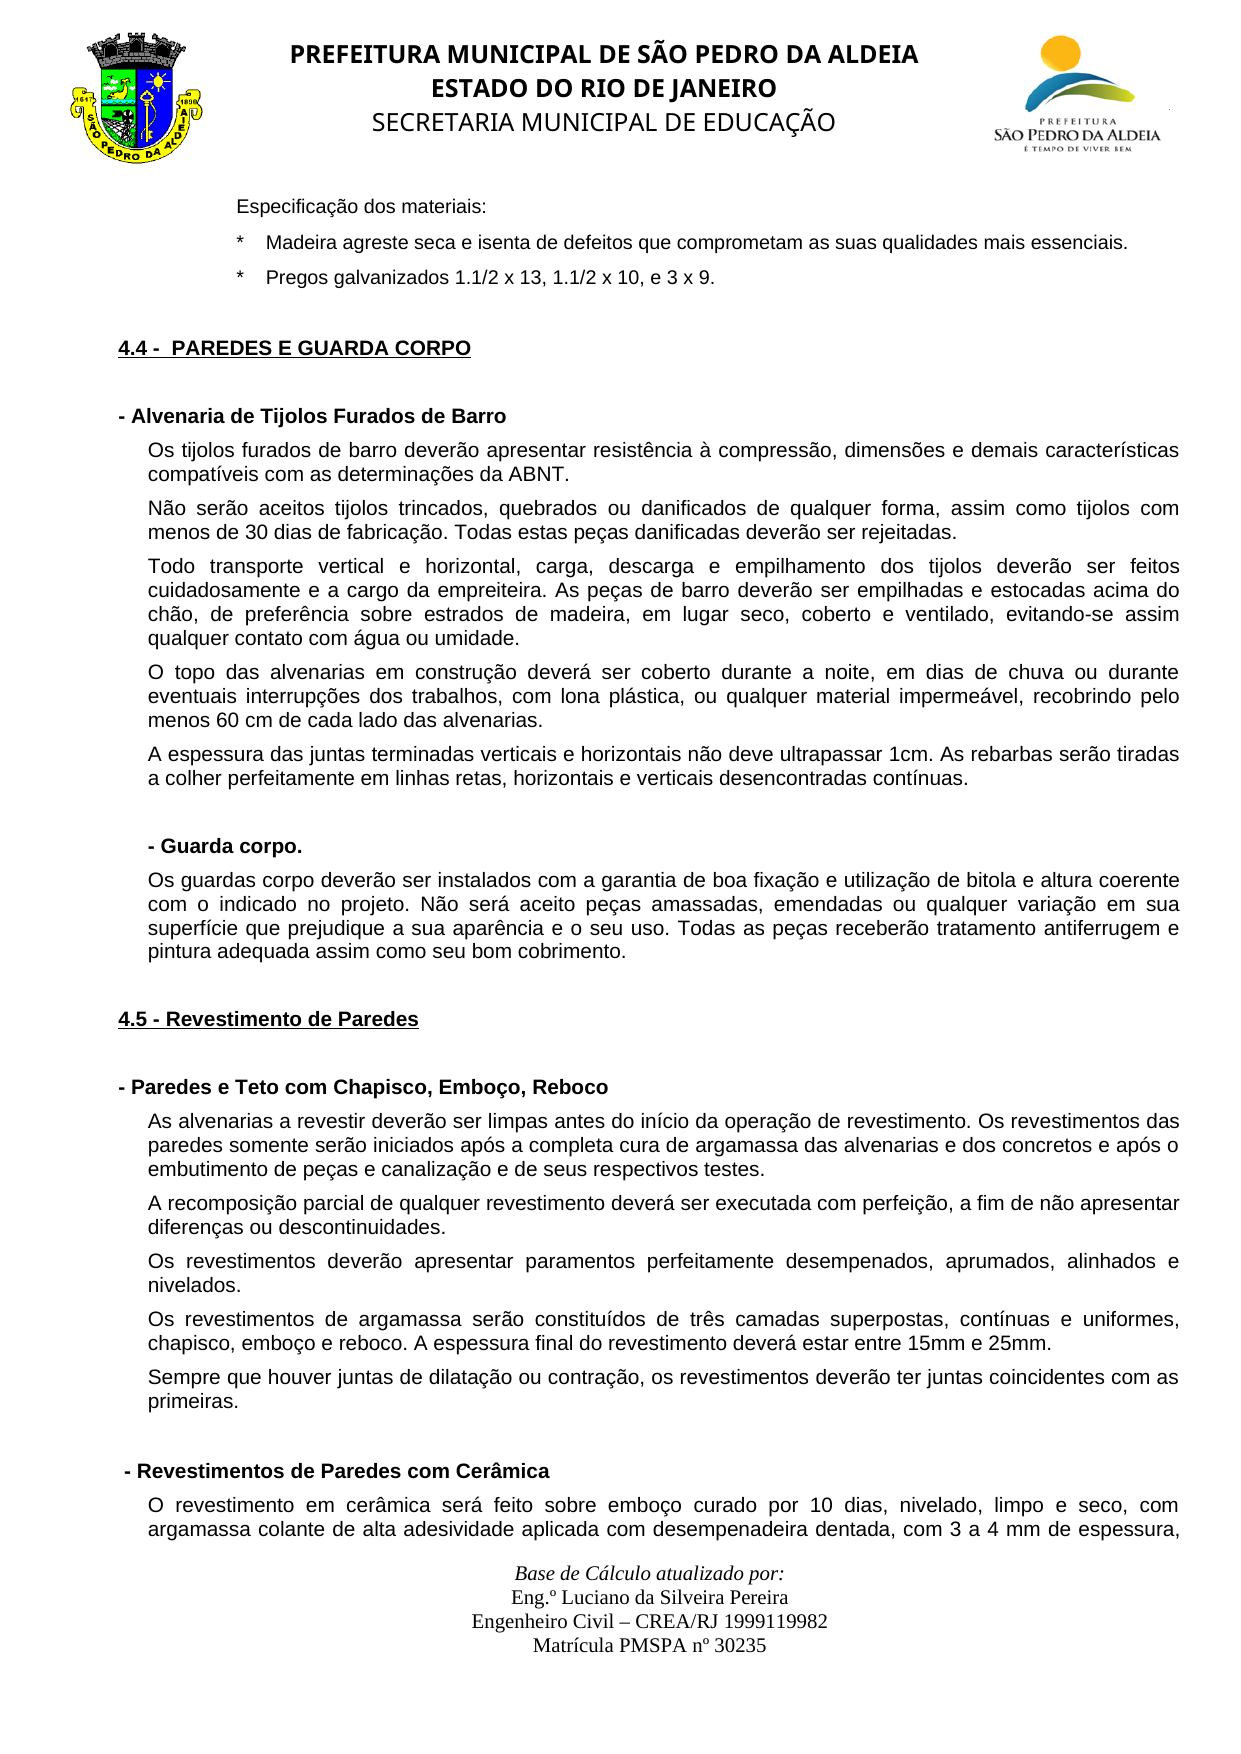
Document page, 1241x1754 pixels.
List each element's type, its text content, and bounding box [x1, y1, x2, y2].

list 4.4 - PAREDES E GUARDA CORPO [118, 336, 1181, 360]
text Não serão aceitos tijolos trincados, quebrados ou danificados de qualquer forma, assim como tijolos com menos de 30 dias de fabricação. Todas estas peças danificadas deverão ser rejeitadas. [148, 496, 1181, 544]
text Os revestimentos de argamassa serão constituídos de três camadas superpostas, contínuas e uniformes, chapisco, emboço e reboco. A espessura final do revestimento deverá estar entre 15mm e 25mm. [148, 1307, 1181, 1355]
text Sempre que houver juntas de dilatação ou contração, os revestimentos deverão ter juntas coincidentes com as primeiras. [148, 1365, 1181, 1413]
list Pregos galvanizados 1.1/2 x 13, 1.1/2 x 10, e 3 x 9. [118, 266, 1181, 288]
text A recomposição parcial de qualquer revestimento deverá ser executada com perfeição, a fim de não apresentar diferenças ou descontinuidades. [148, 1191, 1181, 1239]
list - Revestimentos de Paredes com Cerâmica [118, 1459, 1181, 1483]
text Os guardas corpo deverão ser instalados com a garantia de boa fixação e utilização de bitola e altura coerente com o indicado no projeto. Não será aceito peças amassadas, emendadas ou qualquer variação em sua superfície que prejudique a sua aparência e o seu uso. Todas as peças receberão tratamento antiferrugem e pintura adequada assim como seu bom cobrimento. [148, 867, 1181, 963]
list - Paredes e Teto com Chapisco, Emboço, Reboco [118, 1075, 1181, 1099]
text Especificação dos materiais: [118, 195, 1181, 218]
picture [989, 28, 1180, 154]
text O topo das alvenarias em construção deverá ser coberto durante a noite, em dias de chuva ou durante eventuais interrupções dos trabalhos, com lona plástica, ou qualquer material impermeável, recobrindo pelo menos 60 cm de cada lado das alvenarias. [148, 660, 1181, 732]
list Madeira agreste seca e isenta de defeitos que comprometam as suas qualidades mais essenciais. [118, 231, 1181, 253]
text As alvenarias a revestir deverão ser limpas antes do início da operação de revestimento. Os revestimentos das paredes somente serão iniciados após a completa cura de argamassa das alvenarias e dos concretos e após o embutimento de peças e canalização e de seus respectivos testes. [148, 1109, 1181, 1181]
list 4.5 - Revestimento de Paredes [118, 1007, 1181, 1031]
text - Guarda corpo. [148, 833, 1181, 857]
list - Alvenaria de Tijolos Furados de Barro [118, 404, 1181, 428]
text Todo transporte vertical e horizontal, carga, descarga e empilhamento dos tijolos deverão ser feitos cuidadosamente e a cargo da empreiteira. As peças de barro deverão ser empilhadas e estocadas acima do chão, de preferência sobre estrados de madeira, em lugar seco, coberto e ventilado, evitando-se assim qualquer contato com água ou umidade. [148, 554, 1181, 650]
text Os revestimentos deverão apresentar paramentos perfeitamente desempenados, aprumados, alinhados e nivelados. [148, 1249, 1181, 1297]
text Os tijolos furados de barro deverão apresentar resistência à compressão, dimensões e demais características compatíveis com as determinações da ABNT. [148, 438, 1181, 486]
text A espessura das juntas terminadas verticais e horizontais não deve ultrapassar 1cm. As rebarbas serão tiradas a colher perfeitamente em linhas retas, horizontais e verticais desencontradas contínuas. [148, 742, 1181, 789]
picture [63, 28, 206, 165]
